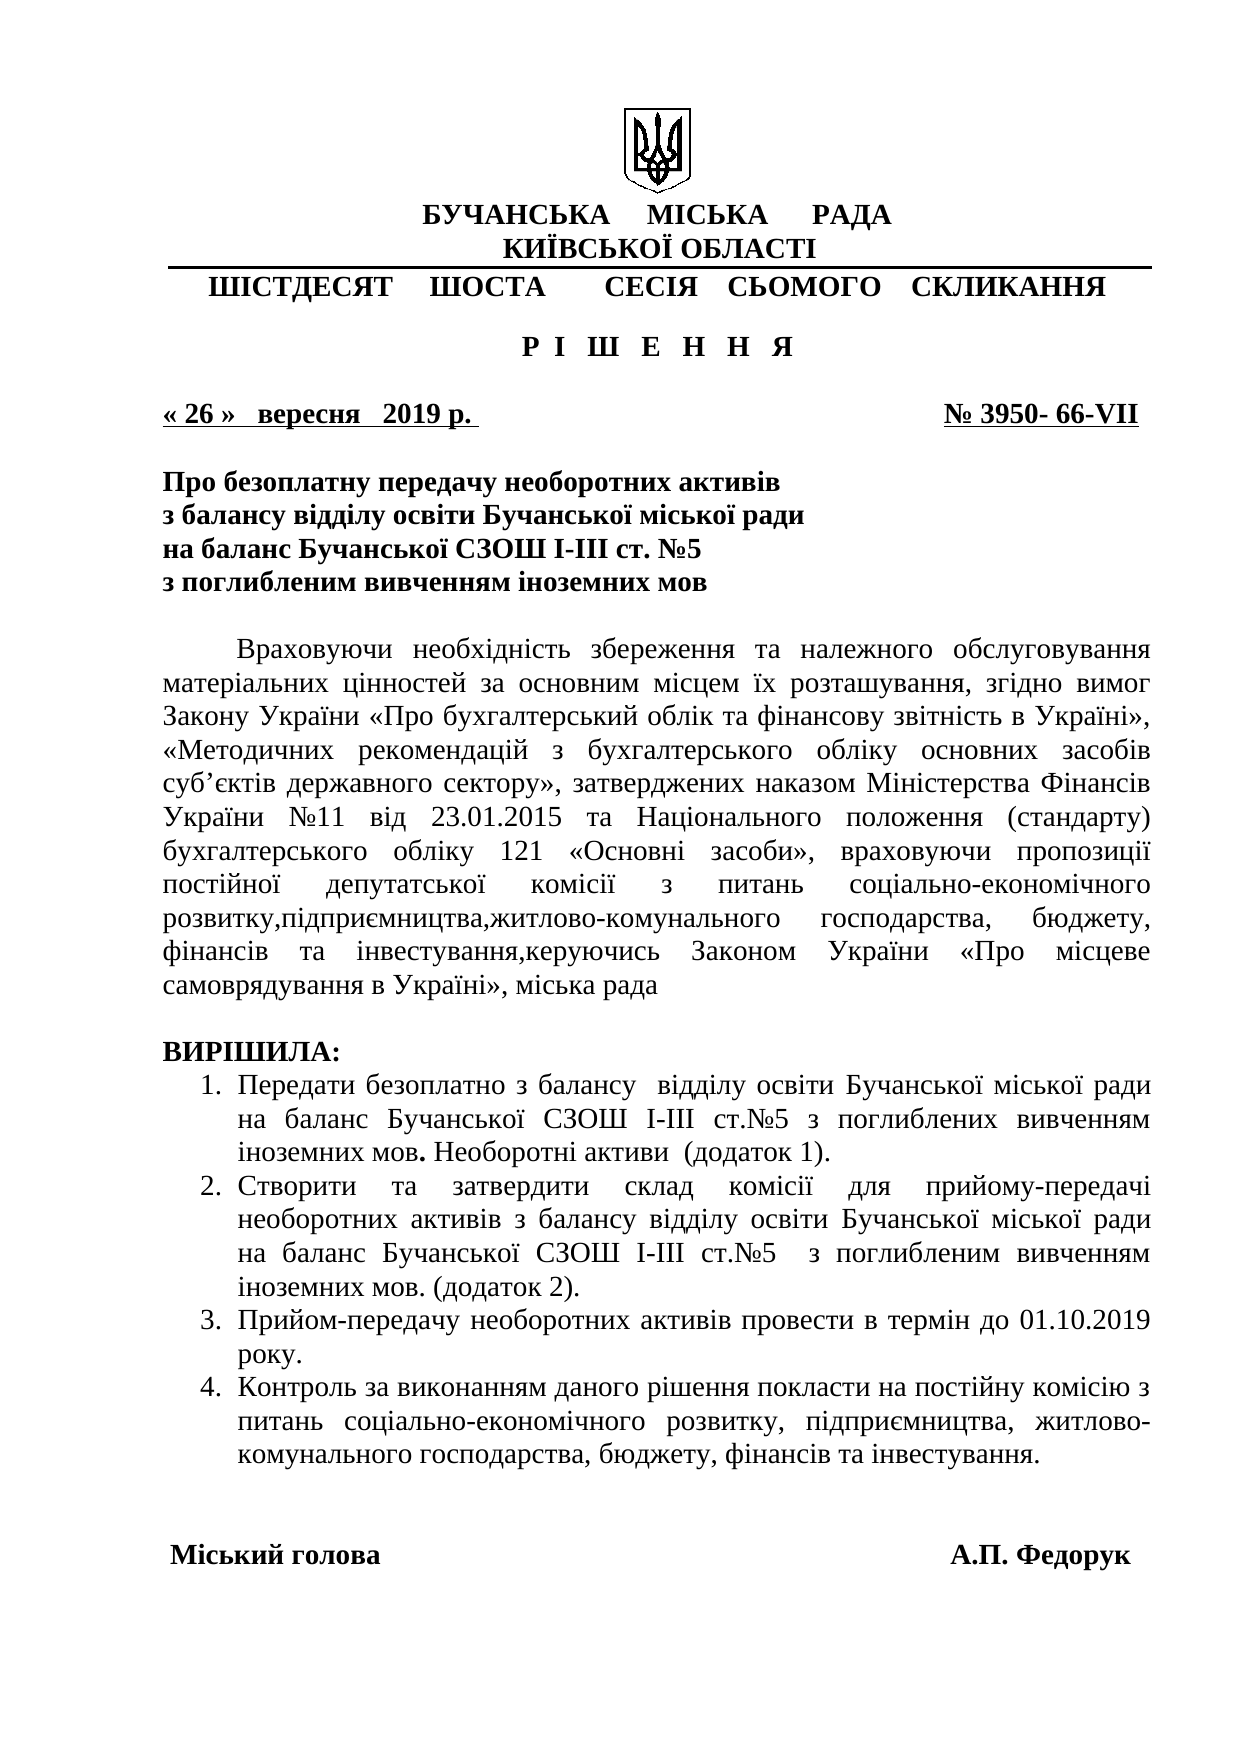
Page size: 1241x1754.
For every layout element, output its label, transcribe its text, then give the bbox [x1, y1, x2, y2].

list Прийом-передачу необоротних активів провести в термін до 01.10.2019 року. [200, 1302, 1152, 1369]
subtitle Р І Ш Е Н Н Я [162, 329, 1152, 363]
text Міський голова А.П. Федорук [162, 1537, 1152, 1571]
list Створити та затвердити склад комісії для прийому-передачі необоротних активів з балансу відділу освіти Бучанської міської ради на баланс Бучанської СЗОШ I-III ст.№5 з поглибленим вивченням іноземних мов. (додаток 2). [200, 1168, 1152, 1302]
text БУЧАНСЬКА МІСЬКА РАДА [162, 197, 1152, 231]
subtitle КИЇВСЬКОЇ ОБЛАСТІ [168, 231, 1152, 266]
text Враховуючи необхідність збереження та належного обслуговування матеріальних цінностей за основним місцем їх розташування, згідно вимог Закону України «Про бухгалтерський облік та фінансову звітність в Україні», «Методичних рекомендацій з бухгалтерського обліку основних засобів суб’єктів державного сектору», затверджених наказом Міністерства Фінансів України №11 від 23.01.2015 та Національного положення (стандарту) бухгалтерського обліку 121 «Основні засоби», враховуючи пропозиції постійної депутатської комісії з питань соціально-економічного розвитку,підприємництва,житлово-комунального господарства, бюджету, фінансів та інвестування,керуючись Законом України «Про місцеве самоврядування в Україні», міська рада [162, 631, 1152, 1000]
subtitle « 26 » вересня 2019 р. № 3950- 66-VIІ [162, 397, 1152, 430]
text на баланс Бучанської СЗОШ I-III ст. №5 [162, 531, 1152, 564]
text з поглибленим вивченням іноземних мов [162, 564, 1152, 598]
list Передати безоплатно з балансу відділу освіти Бучанської міської ради на баланс Бучанської СЗОШ I-III ст.№5 з поглиблених вивченням іноземних мов. Необоротні активи (додаток 1). [200, 1067, 1152, 1168]
text Про безоплатну передачу необоротних активів [162, 464, 1152, 497]
text ШІСТДЕСЯТ ШОСТА СЕСІЯ СЬОМОГО СКЛИКАННЯ [162, 269, 1152, 303]
text ВИРІШИЛА: [162, 1034, 1152, 1067]
list Контроль за виконанням даного рішення покласти на постійну комісію з питань соціально-економічного розвитку, підприємництва, житлово-комунального господарства, бюджету, фінансів та інвестування. [200, 1369, 1152, 1470]
text з балансу відділу освіти Бучанської міської ради [162, 497, 1152, 531]
